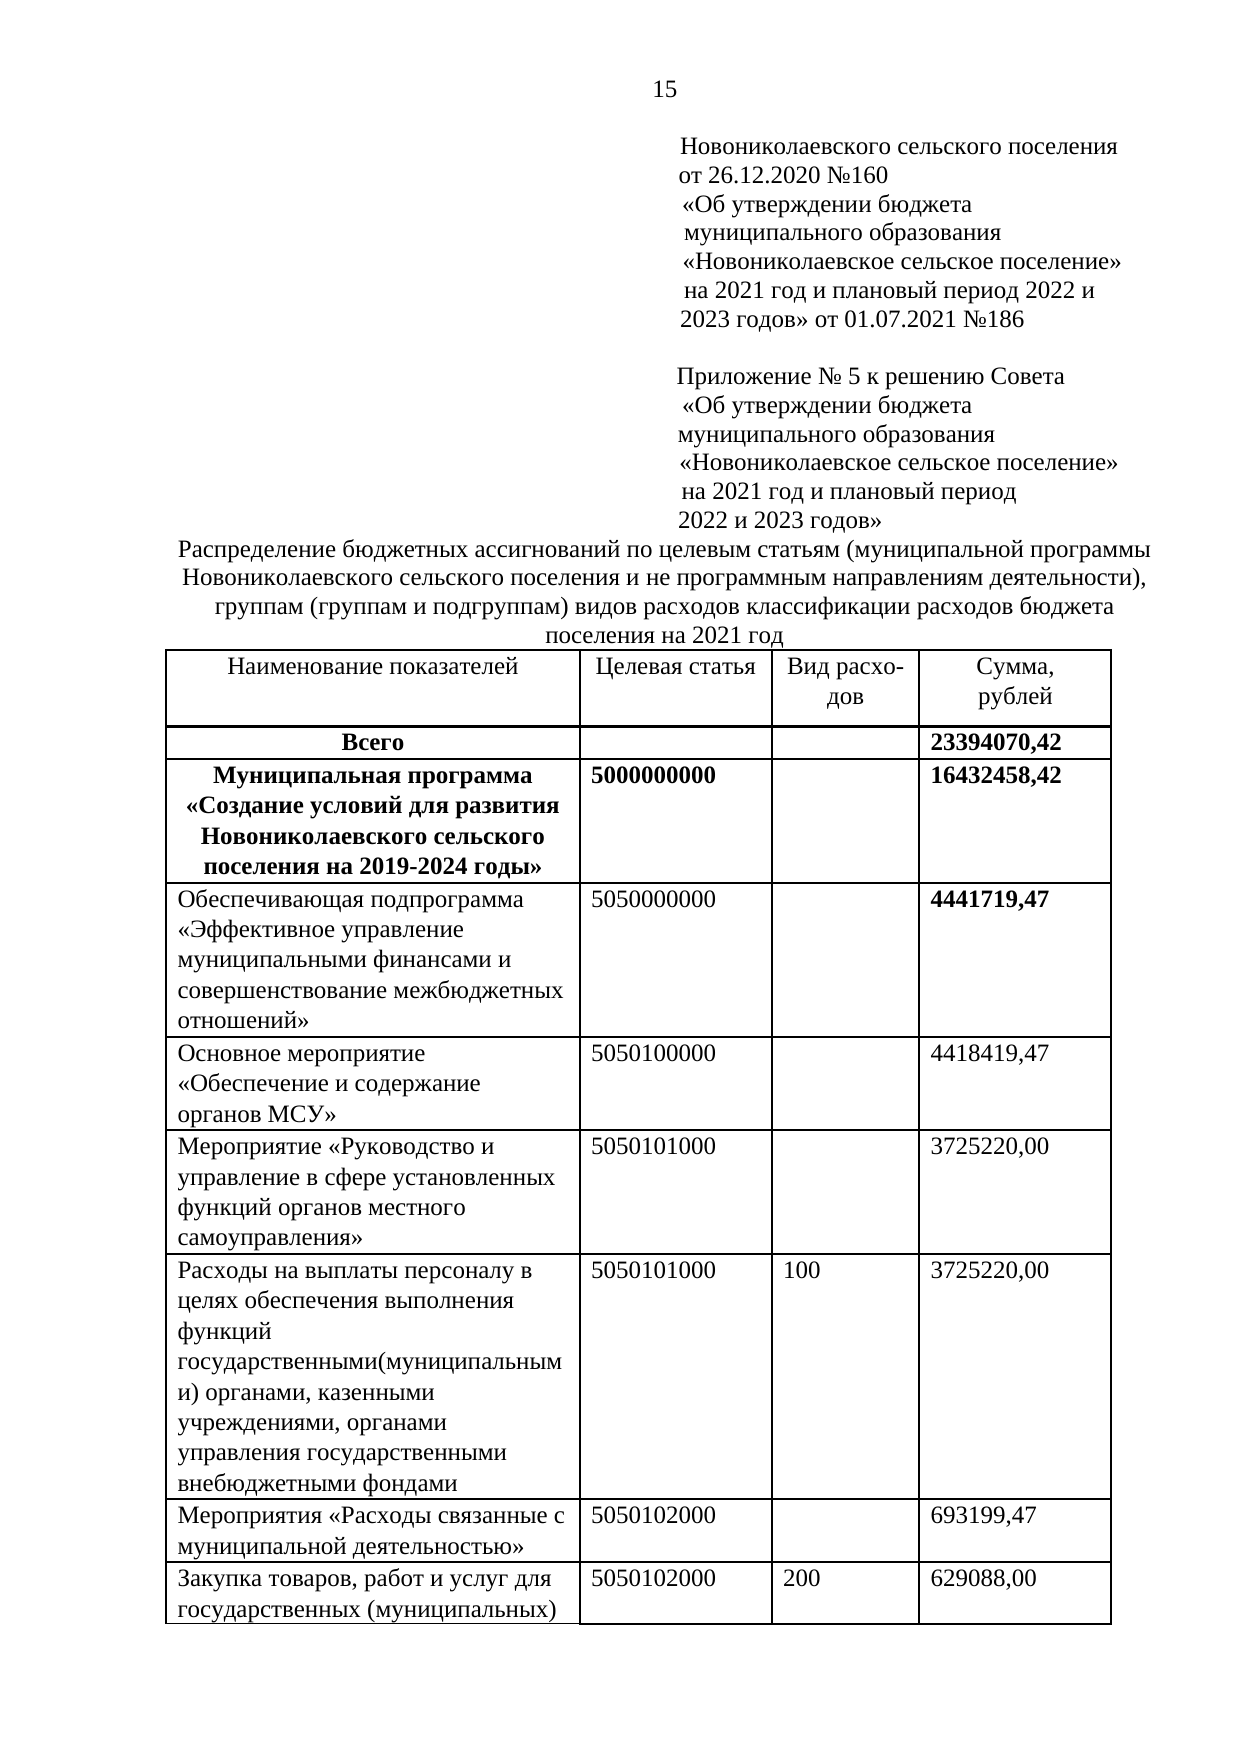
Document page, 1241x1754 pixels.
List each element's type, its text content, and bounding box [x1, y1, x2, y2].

table_cell Всего [167, 728, 579, 758]
table_cell 5050101000 [581, 1131, 771, 1253]
table_header Целевая статья [581, 651, 771, 725]
text 2022 и 2023 годов» [177, 505, 1152, 534]
text «Об утверждении бюджета [177, 189, 1152, 217]
text Распределение бюджетных ассигнований по целевым статьям (муниципальной программы Новониколаевского сельского поселения и не программным направлениям деятельности), группам (группам и подгруппам) видов расходов классификации расходов бюджета поселения на 2021 год [177, 534, 1152, 649]
text Новониколаевского сельского поселения [177, 131, 1152, 160]
text муниципального образования [177, 217, 1152, 246]
table_cell 100 [773, 1255, 918, 1498]
table_cell 629088,00 [920, 1563, 1110, 1622]
text Приложение № 5 к решению Совета [177, 361, 1152, 390]
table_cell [167, 1563, 579, 1622]
table_cell 4418419,47 [920, 1038, 1110, 1129]
table_cell 23394070,42 [920, 728, 1110, 758]
table_cell [581, 728, 771, 758]
table_cell Обеспечивающая подпрограмма «Эффективное управление муниципальными финансами и совершенствование межбюджетных отношений» [167, 884, 579, 1036]
text «Новониколаевское сельское поселение» [177, 246, 1152, 275]
table_cell 3725220,00 [920, 1131, 1110, 1253]
table_cell 4441719,47 [920, 884, 1110, 1036]
table_cell 3725220,00 [920, 1255, 1110, 1498]
text муниципального образования [177, 419, 1152, 447]
text «Новониколаевское сельское поселение» [177, 447, 1152, 476]
table_cell [773, 728, 918, 758]
table_cell Муниципальная программа «Создание условий для развития Новониколаевского сельского поселения на 2019-2024 годы» [167, 760, 579, 882]
table_cell 693199,47 [920, 1500, 1110, 1561]
text на 2021 год и плановый период 2022 и [177, 275, 1152, 304]
table_cell [773, 1131, 918, 1253]
table_cell 5050000000 [581, 884, 771, 1036]
text на 2021 год и плановый период [177, 476, 1152, 505]
table_cell Основное мероприятие «Обеспечение и содержание органов МСУ» [167, 1038, 579, 1129]
table_header Наименование показателей [167, 651, 579, 725]
table_cell Мероприятия «Расходы связанные с муниципальной деятельностью» [167, 1500, 579, 1561]
table_cell 5000000000 [581, 760, 771, 882]
table_cell 200 [773, 1563, 918, 1622]
table_cell 5050102000 [581, 1500, 771, 1561]
text 2023 годов» от 01.07.2021 №186 [177, 304, 1152, 332]
table_cell [773, 884, 918, 1036]
table_cell [773, 1500, 918, 1561]
table_header Сумма, рублей [920, 651, 1110, 725]
table_cell 5050101000 [581, 1255, 771, 1498]
table_cell Расходы на выплаты персоналу в целях обеспечения выполнения функций государственными(муниципальными) органами, казенными учреждениями, органами управления государственными внебюджетными фондами [167, 1255, 579, 1498]
table_cell 5050102000 [581, 1563, 771, 1622]
text от 26.12.2020 №160 [177, 160, 1152, 189]
table_header Вид расхо-дов [773, 651, 918, 725]
table_cell Мероприятие «Руководство и управление в сфере установленных функций органов местного самоуправления» [167, 1131, 579, 1253]
table_cell [773, 760, 918, 882]
text «Об утверждении бюджета [177, 390, 1152, 419]
table_cell 16432458,42 [920, 760, 1110, 882]
table_cell [773, 1038, 918, 1129]
table_cell 5050100000 [581, 1038, 771, 1129]
